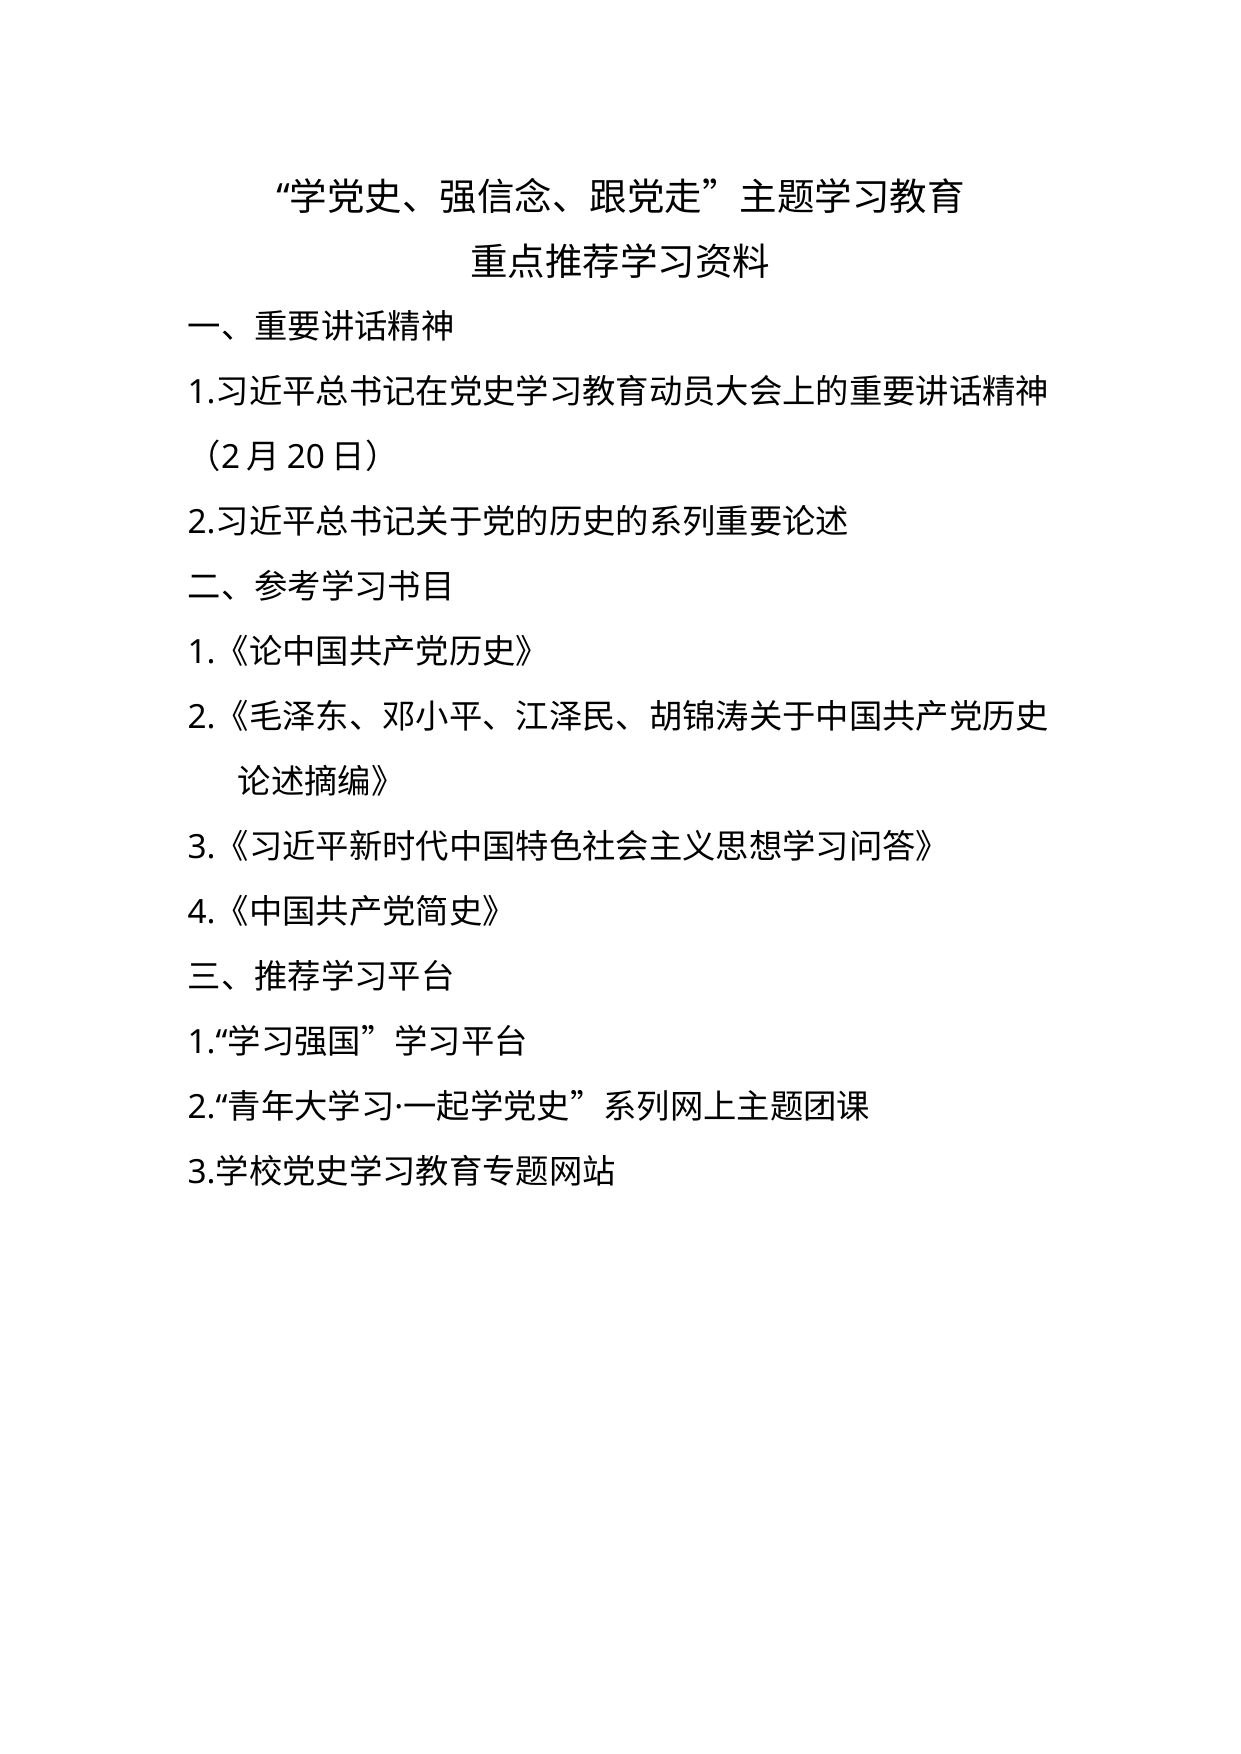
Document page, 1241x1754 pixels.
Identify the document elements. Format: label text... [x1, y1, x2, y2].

text 2.习近平总书记关于党的历史的系列重要论述 [187, 487, 1053, 552]
text 4.《中国共产党简史》 [187, 877, 1053, 942]
text “学党史、强信念、跟党走”主题学习教育 [187, 162, 1053, 227]
text 一、重要讲话精神 [187, 292, 1053, 357]
text 2.《毛泽东、邓小平、江泽民、胡锦涛关于中国共产党历史论述摘编》 [187, 682, 1053, 812]
text 重点推荐学习资料 [187, 227, 1053, 292]
text 1.“学习强国”学习平台 [187, 1007, 1053, 1072]
text 1.习近平总书记在党史学习教育动员大会上的重要讲话精神（2月20日） [187, 357, 1053, 487]
text 1.《论中国共产党历史》 [187, 617, 1053, 682]
text 三、推荐学习平台 [187, 942, 1053, 1007]
text 二、参考学习书目 [187, 552, 1053, 617]
text 3.学校党史学习教育专题网站 [187, 1137, 1053, 1202]
text 2.“青年大学习·一起学党史”系列网上主题团课 [187, 1072, 1053, 1137]
text 3.《习近平新时代中国特色社会主义思想学习问答》 [187, 812, 1053, 877]
